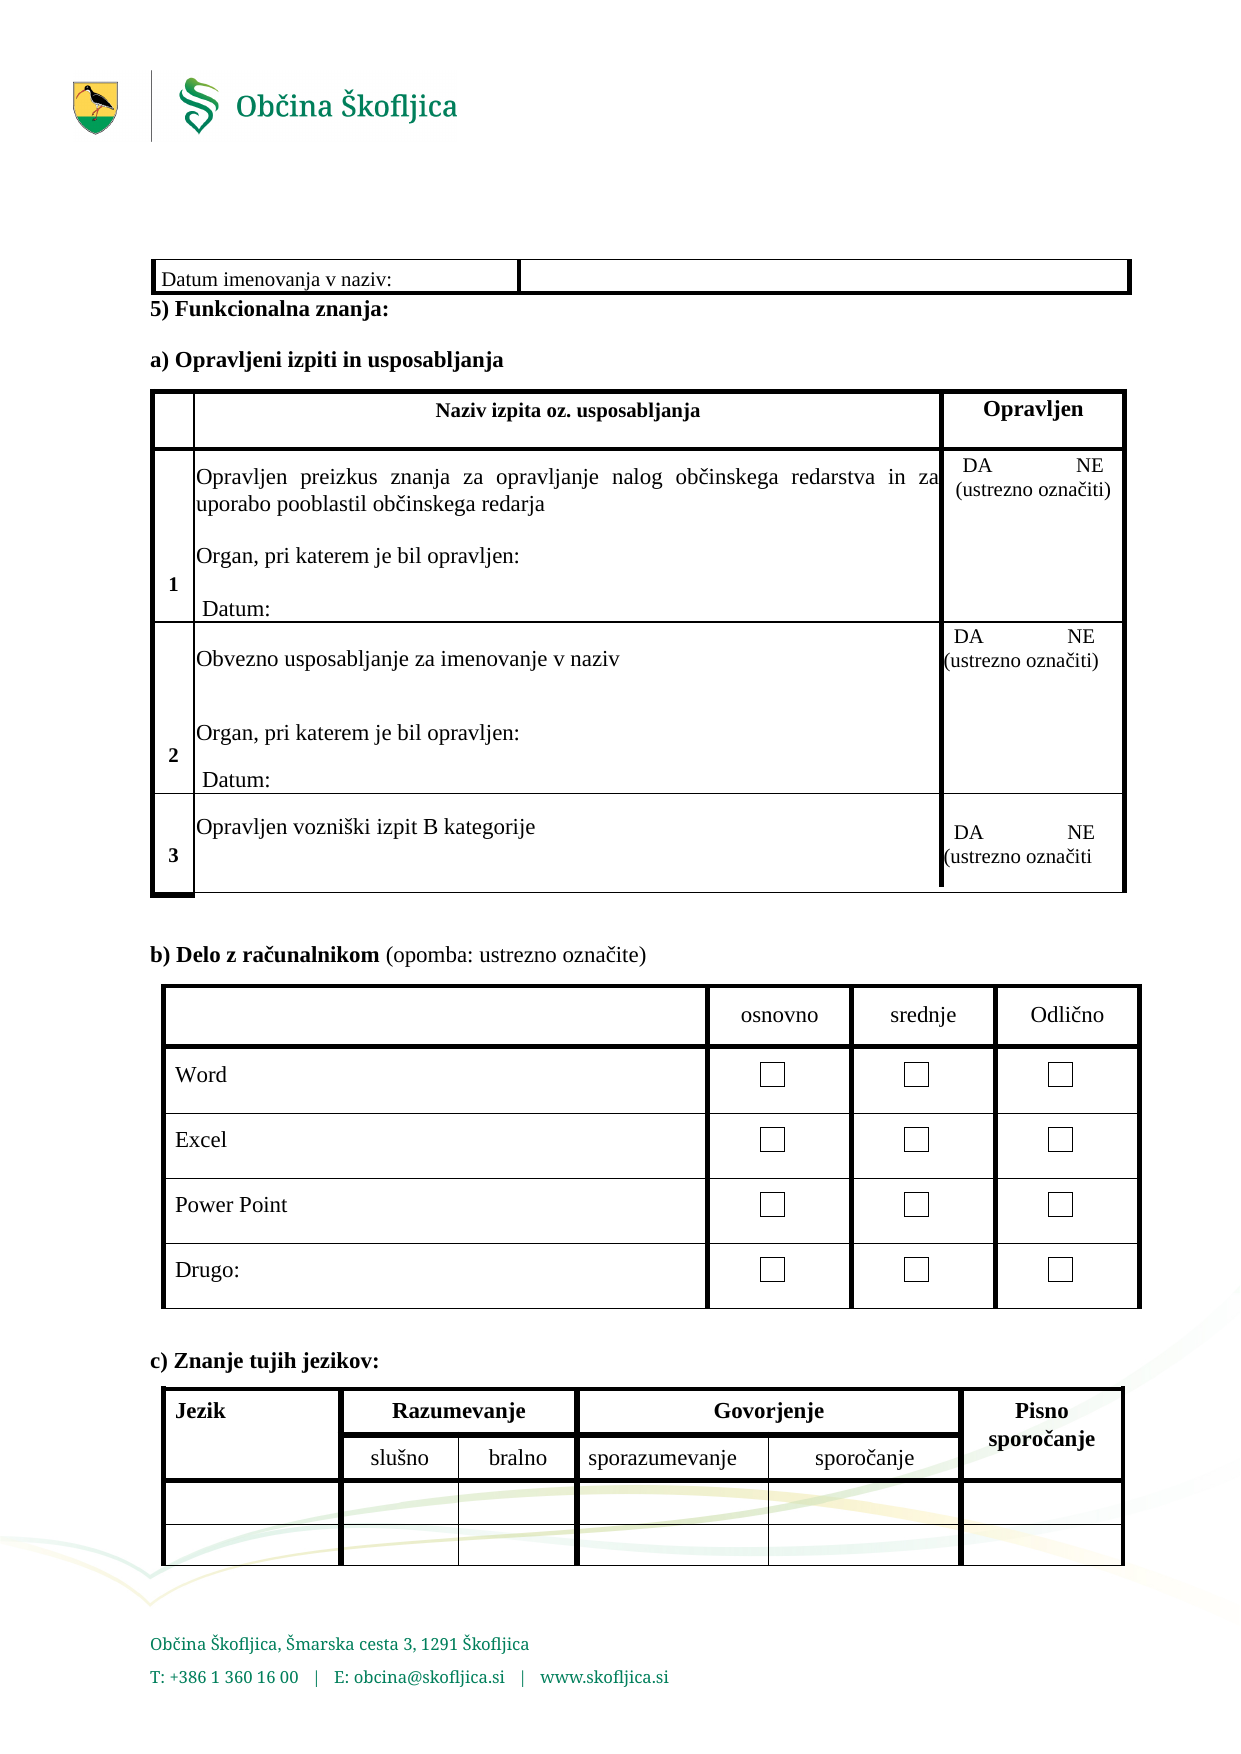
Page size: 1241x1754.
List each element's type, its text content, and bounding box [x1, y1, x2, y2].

text a) Opravljeni izpiti in usposabljanja [150, 346, 1090, 373]
table_cell [710, 1244, 849, 1308]
table_cell Excel [166, 1114, 705, 1178]
table_cell [710, 1179, 849, 1243]
table_cell [854, 1114, 993, 1178]
picture [0, 1252, 1241, 1753]
text 5) Funkcionalna znanja: [150, 295, 1105, 322]
text c) Znanje tujih jezikov: [150, 1347, 1090, 1374]
table_cell [459, 1483, 574, 1523]
table_cell Opravljen preizkus znanja za opravljanje nalog občinskega redarstva in za uporabo pooblastil občinskega redarja Organ, pri katerem je bil opravljen: Datum: [195, 451, 939, 621]
table_cell DA NE (ustrezno označiti) [944, 623, 1122, 792]
table_header Pisno sporočanje [964, 1391, 1121, 1478]
table_cell [998, 1114, 1137, 1178]
table_cell [580, 1483, 768, 1523]
table_cell 1 [155, 451, 193, 621]
table_cell Drugo: [166, 1244, 705, 1308]
table_cell sporazumevanje [580, 1438, 768, 1478]
text b) Delo z računalnikom (opomba: ustrezno označite) [150, 941, 1090, 967]
table_cell sporočanje [769, 1438, 958, 1478]
table_cell Opravljen vozniški izpit B kategorije [195, 794, 942, 892]
table_cell Obvezno usposabljanje za imenovanje v naziv Organ, pri katerem je bil opravljen: Datum: [195, 623, 939, 792]
table_header osnovno [710, 988, 849, 1044]
table_cell Word [166, 1049, 705, 1113]
table_cell Power Point [166, 1179, 705, 1243]
picture [73, 70, 457, 142]
table_cell [710, 1114, 849, 1178]
table_cell [521, 260, 1127, 291]
table_header Naziv izpita oz. usposabljanja [195, 394, 939, 447]
table_cell [710, 1049, 849, 1113]
table_cell [964, 1483, 1121, 1523]
table_cell [854, 1244, 993, 1308]
table_cell [769, 1483, 958, 1523]
table_cell [998, 1179, 1137, 1243]
table_cell [344, 1483, 458, 1523]
table_cell DA NE (ustrezno označiti) [944, 451, 1122, 621]
table_cell [854, 1049, 993, 1113]
table_cell 2 [155, 623, 193, 792]
table_cell [964, 1525, 1121, 1565]
table_cell [998, 1049, 1137, 1113]
table_header Opravljen [944, 394, 1122, 447]
table_cell slušno [344, 1438, 458, 1478]
table_header [155, 394, 193, 447]
table_cell [344, 1525, 458, 1565]
table_header Govorjenje [580, 1391, 958, 1432]
table_header [166, 988, 705, 1044]
table_cell [998, 1244, 1137, 1308]
table_header Razumevanje [344, 1391, 574, 1432]
table_header Odlično [998, 988, 1137, 1044]
table_cell [166, 1525, 338, 1565]
table_cell 3 [155, 794, 193, 892]
table_header srednje [854, 988, 993, 1044]
table_cell [769, 1525, 958, 1565]
table_header Jezik [166, 1391, 338, 1478]
table_cell [854, 1179, 993, 1243]
table_cell Datum imenovanja v naziv: [156, 260, 517, 291]
table_cell [166, 1483, 338, 1523]
table_cell DA NE (ustrezno označiti [942, 794, 1122, 892]
table_cell bralno [459, 1438, 574, 1478]
table_cell [580, 1525, 768, 1565]
table_cell [459, 1525, 574, 1565]
